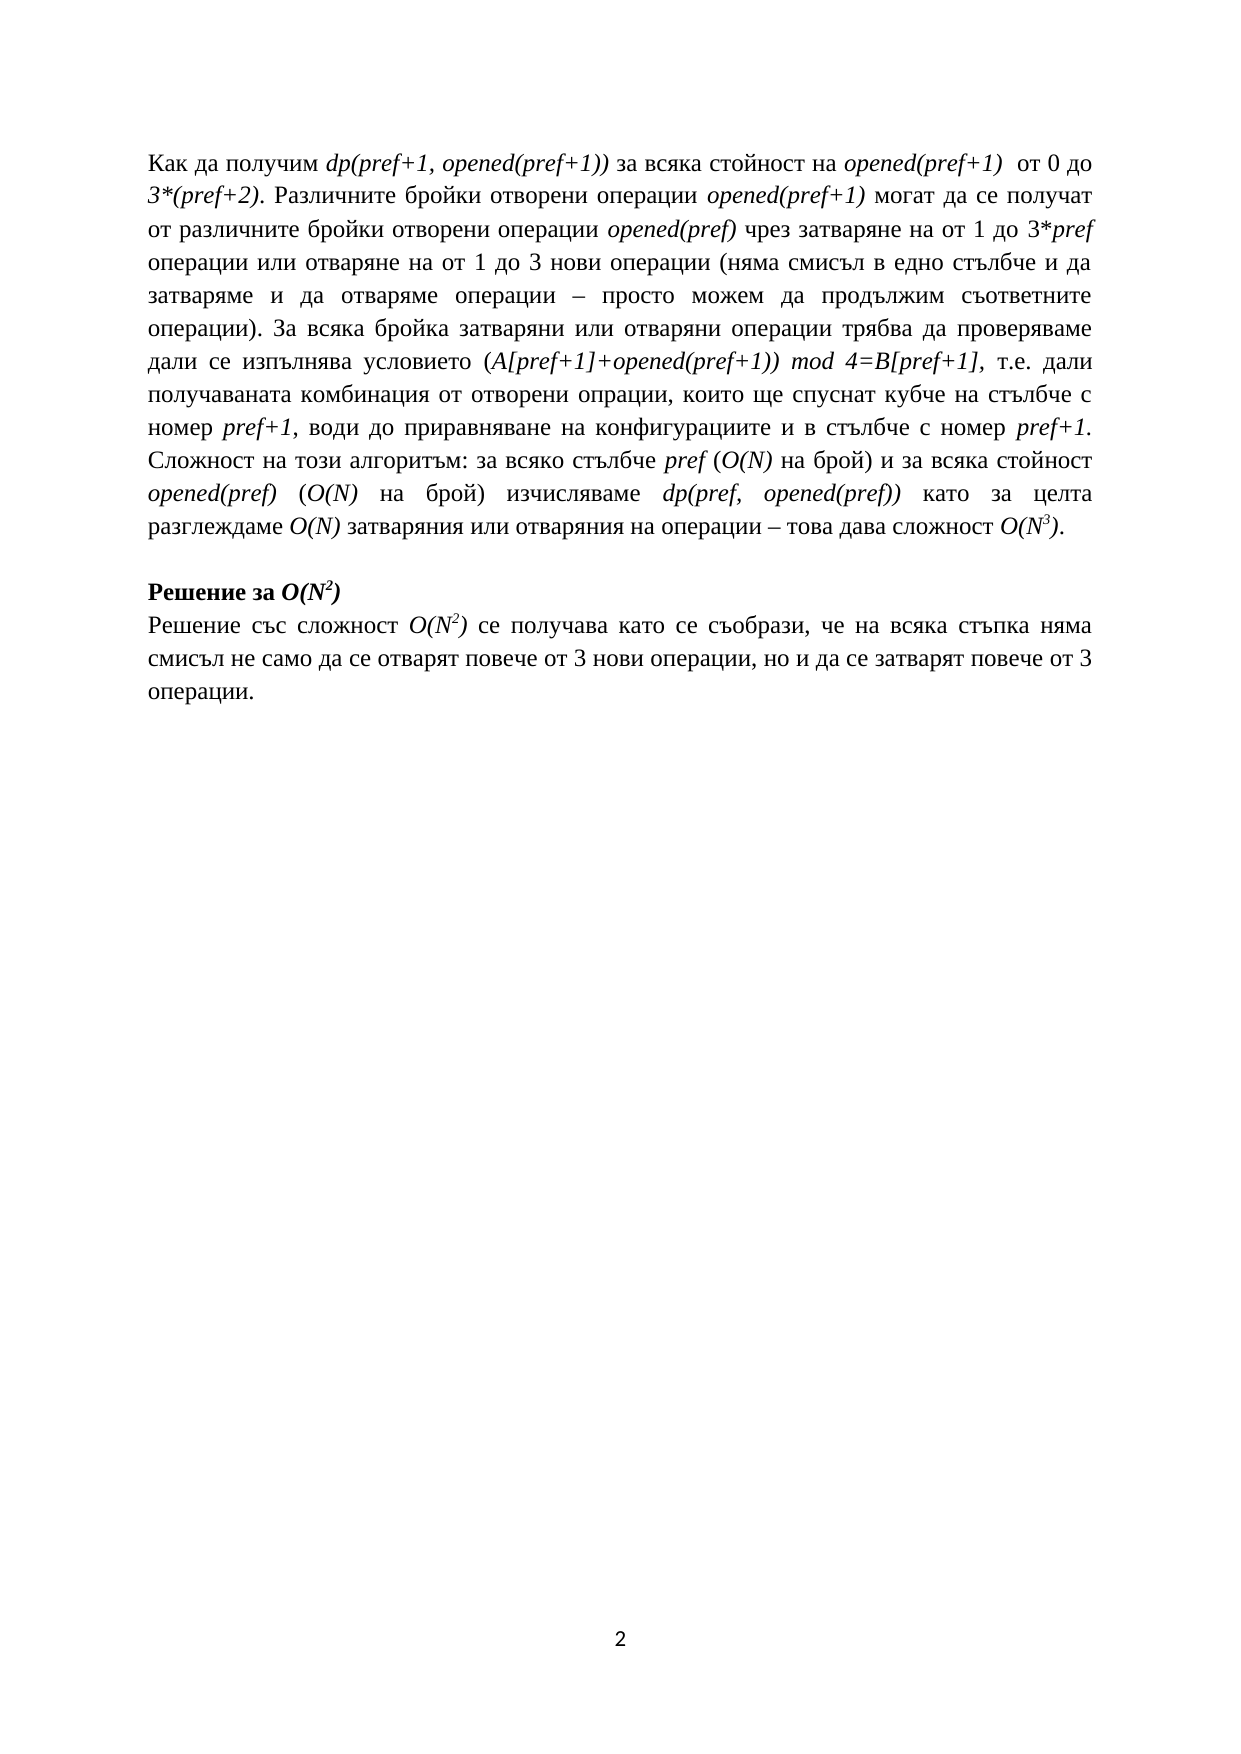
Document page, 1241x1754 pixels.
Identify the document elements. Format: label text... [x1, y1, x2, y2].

text Решение за O(N2) [148, 577, 1093, 606]
text Как да получим dp(pref+1, opened(pref+1)) за всяка стойност на opened(pref+1) от 0 до 3*(pref+2). Различните бройки отворени операции opened(pref+1) могат да се получат от различните бройки отворени операции opened(pref) чрез затваряне на от 1 до 3*pref операции или отваряне на от 1 до 3 нови операции (няма смисъл в едно стълбче и да затваряме и да отваряме операции – просто можем да продължим съответните операции). За всяка бройка затваряни или отваряни операции трябва да проверяваме дали се изпълнява условието (A[pref+1]+opened(pref+1)) mod 4=B[pref+1], т.е. дали получаваната комбинация от отворени опрации, които ще спуснат кубче на стълбче с номер pref+1, води до приравняване на конфигурациите и в стълбче с номер pref+1. Сложност на този алгоритъм: за всяко стълбче pref (O(N) на брой) и за всяка стойност opened(pref) (O(N) на брой) изчисляваме dp(pref, opened(pref)) като за целта разглеждаме O(N) затваряния или отваряния на операции – това дава сложност O(N3). [148, 148, 1093, 539]
text Решение със сложност O(N2) се получава като се съобрази, че на всяка стъпка няма смисъл не само да се отварят повече от 3 нови операции, но и да се затварят повече от 3 операции. [148, 610, 1093, 705]
